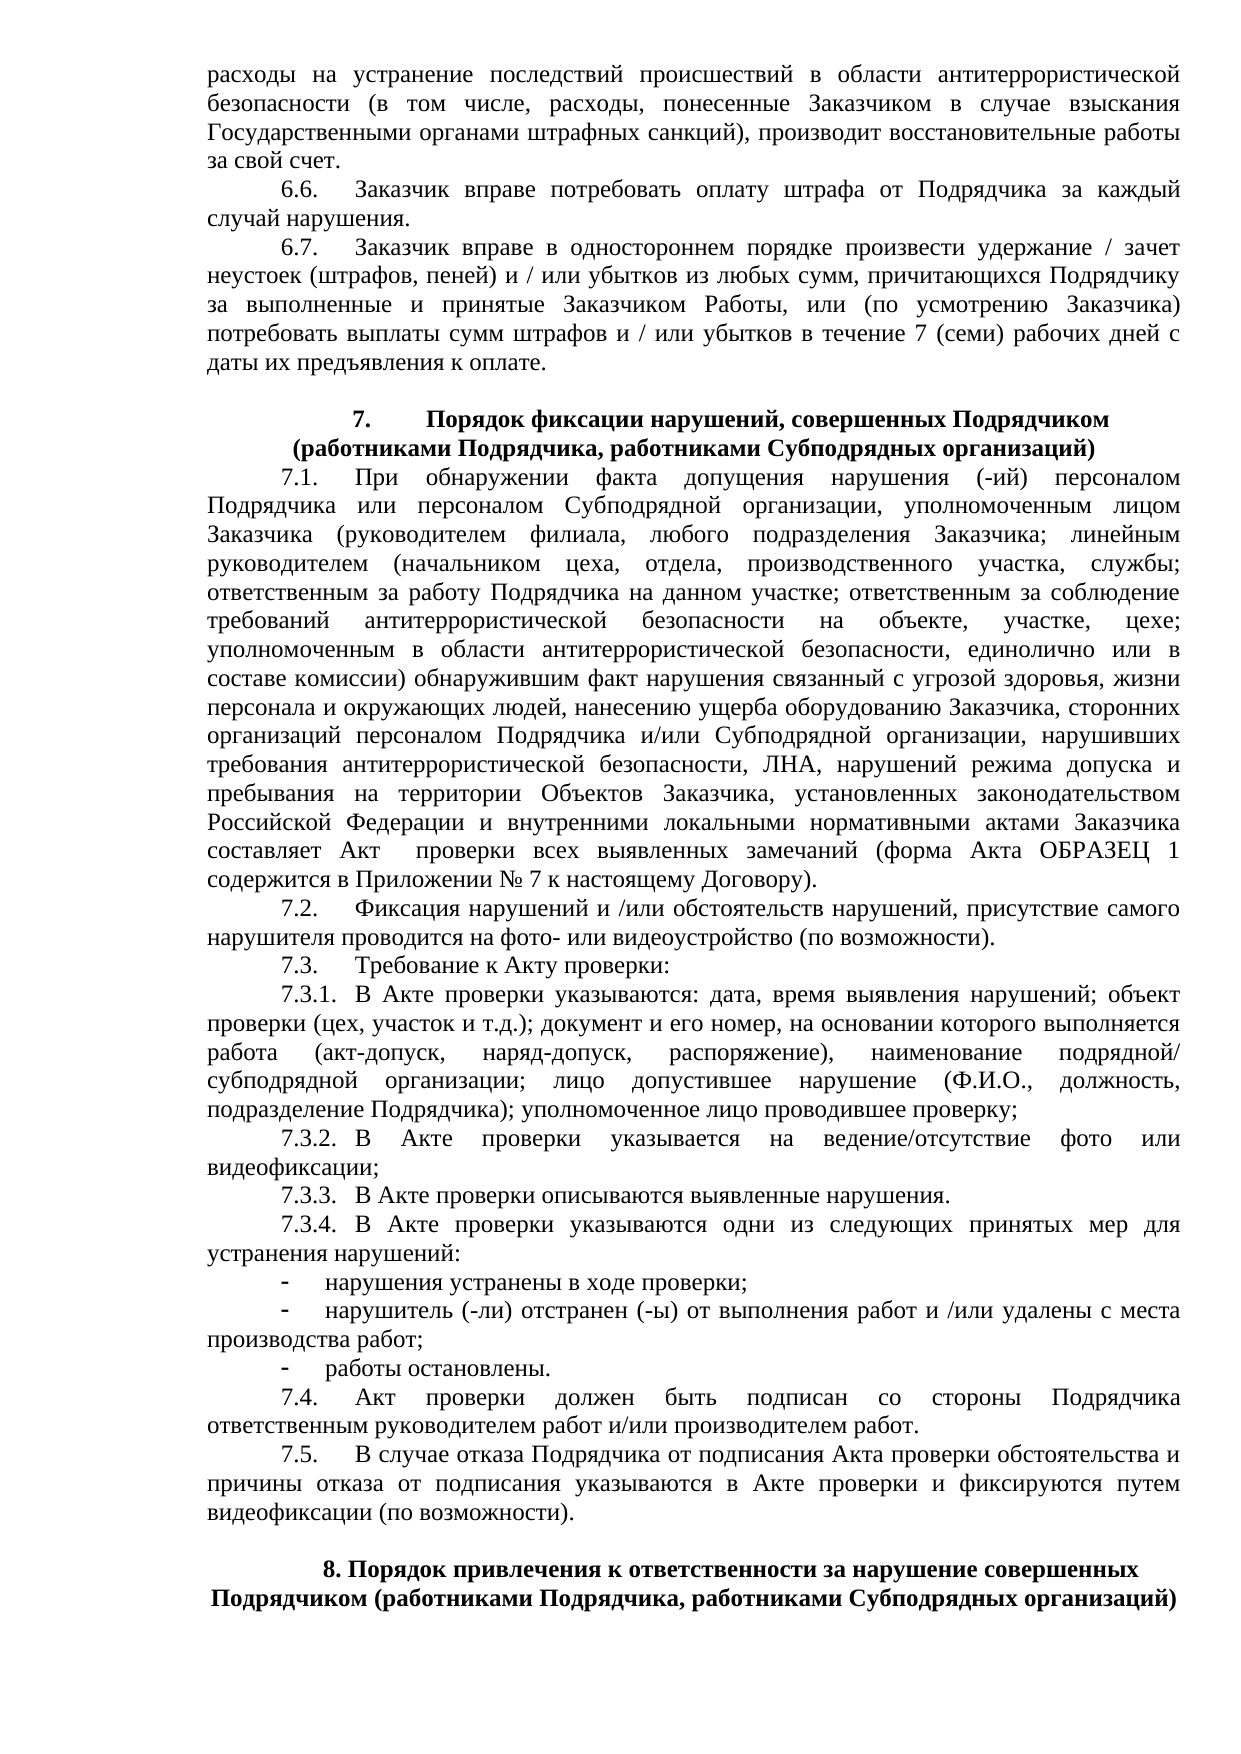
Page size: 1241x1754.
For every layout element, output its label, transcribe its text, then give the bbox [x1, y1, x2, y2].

list В Акте проверки указываются: дата, время выявления нарушений; объект проверки (цех, участок и т.д.); документ и его номер, на основании которого выполняется работа (акт-допуск, наряд-допуск, распоряжение), наименование подрядной/ субподрядной организации; лицо допустившее нарушение (Ф.И.О., должность, подразделение Подрядчика); уполномоченное лицо проводившее проверку; [207, 979, 1181, 1123]
list В случае отказа Подрядчика от подписания Акта проверки обстоятельства и причины отказа от подписания указываются в Акте проверки и фиксируются путем видеофиксации (по возможности). [207, 1439, 1181, 1525]
list В Акте проверки указываются одни из следующих принятых мер для устранения нарушений: [207, 1209, 1181, 1267]
list Заказчик вправе в одностороннем порядке произвести удержание / зачет неустоек (штрафов, пеней) и / или убытков из любых сумм, причитающихся Подрядчику за выполненные и принятые Заказчиком Работы, или (по усмотрению Заказчика) потребовать выплаты сумм штрафов и / или убытков в течение 7 (семи) рабочих дней с даты их предъявления к оплате. [207, 232, 1181, 375]
list работы остановлены. [207, 1353, 1181, 1382]
text 7. Порядок фиксации нарушений, совершенных Подрядчиком (работниками Подрядчика, работниками Субподрядных организаций) [207, 404, 1181, 462]
list В Акте проверки описываются выявленные нарушения. [207, 1180, 1181, 1209]
list Требование к Акту проверки: [207, 950, 1181, 979]
list Акт проверки должен быть подписан со стороны Подрядчика ответственным руководителем работ и/или производителем работ. [207, 1382, 1181, 1439]
list В Акте проверки указывается на ведение/отсутствие фото или видеофиксации; [207, 1123, 1181, 1180]
text 8. Порядок привлечения к ответственности за нарушение совершенных Подрядчиком (работниками Подрядчика, работниками Субподрядных организаций) [207, 1554, 1181, 1612]
list нарушитель (-ли) отстранен (-ы) от выполнения работ и /или удалены с места производства работ; [207, 1295, 1181, 1353]
list нарушения устранены в ходе проверки; [207, 1267, 1181, 1295]
list Фиксация нарушений и /или обстоятельств нарушений, присутствие самого нарушителя проводится на фото- или видеоустройство (по возможности). [207, 893, 1181, 950]
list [207, 59, 1181, 174]
list При обнаружении факта допущения нарушения (-ий) персоналом Подрядчика или персоналом Субподрядной организации, уполномоченным лицом Заказчика (руководителем филиала, любого подразделения Заказчика; линейным руководителем (начальником цеха, отдела, производственного участка, службы; ответственным за работу Подрядчика на данном участке; ответственным за соблюдение требований антитеррористической безопасности на объекте, участке, цехе; уполномоченным в области антитеррористической безопасности, единолично или в составе комиссии) обнаружившим факт нарушения связанный с угрозой здоровья, жизни персонала и окружающих людей, нанесению ущерба оборудованию Заказчика, сторонних организаций персоналом Подрядчика и/или Субподрядной организации, нарушивших требования антитеррористической безопасности, ЛНА, нарушений режима допуска и пребывания на территории Объектов Заказчика, установленных законодательством Российской Федерации и внутренними локальными нормативными актами Заказчика составляет Акт проверки всех выявленных замечаний (форма Акта ОБРАЗЕЦ 1 содержится в Приложении № 7 к настоящему Договору). [207, 462, 1181, 893]
list Заказчик вправе потребовать оплату штрафа от Подрядчика за каждый случай нарушения. [207, 174, 1181, 232]
